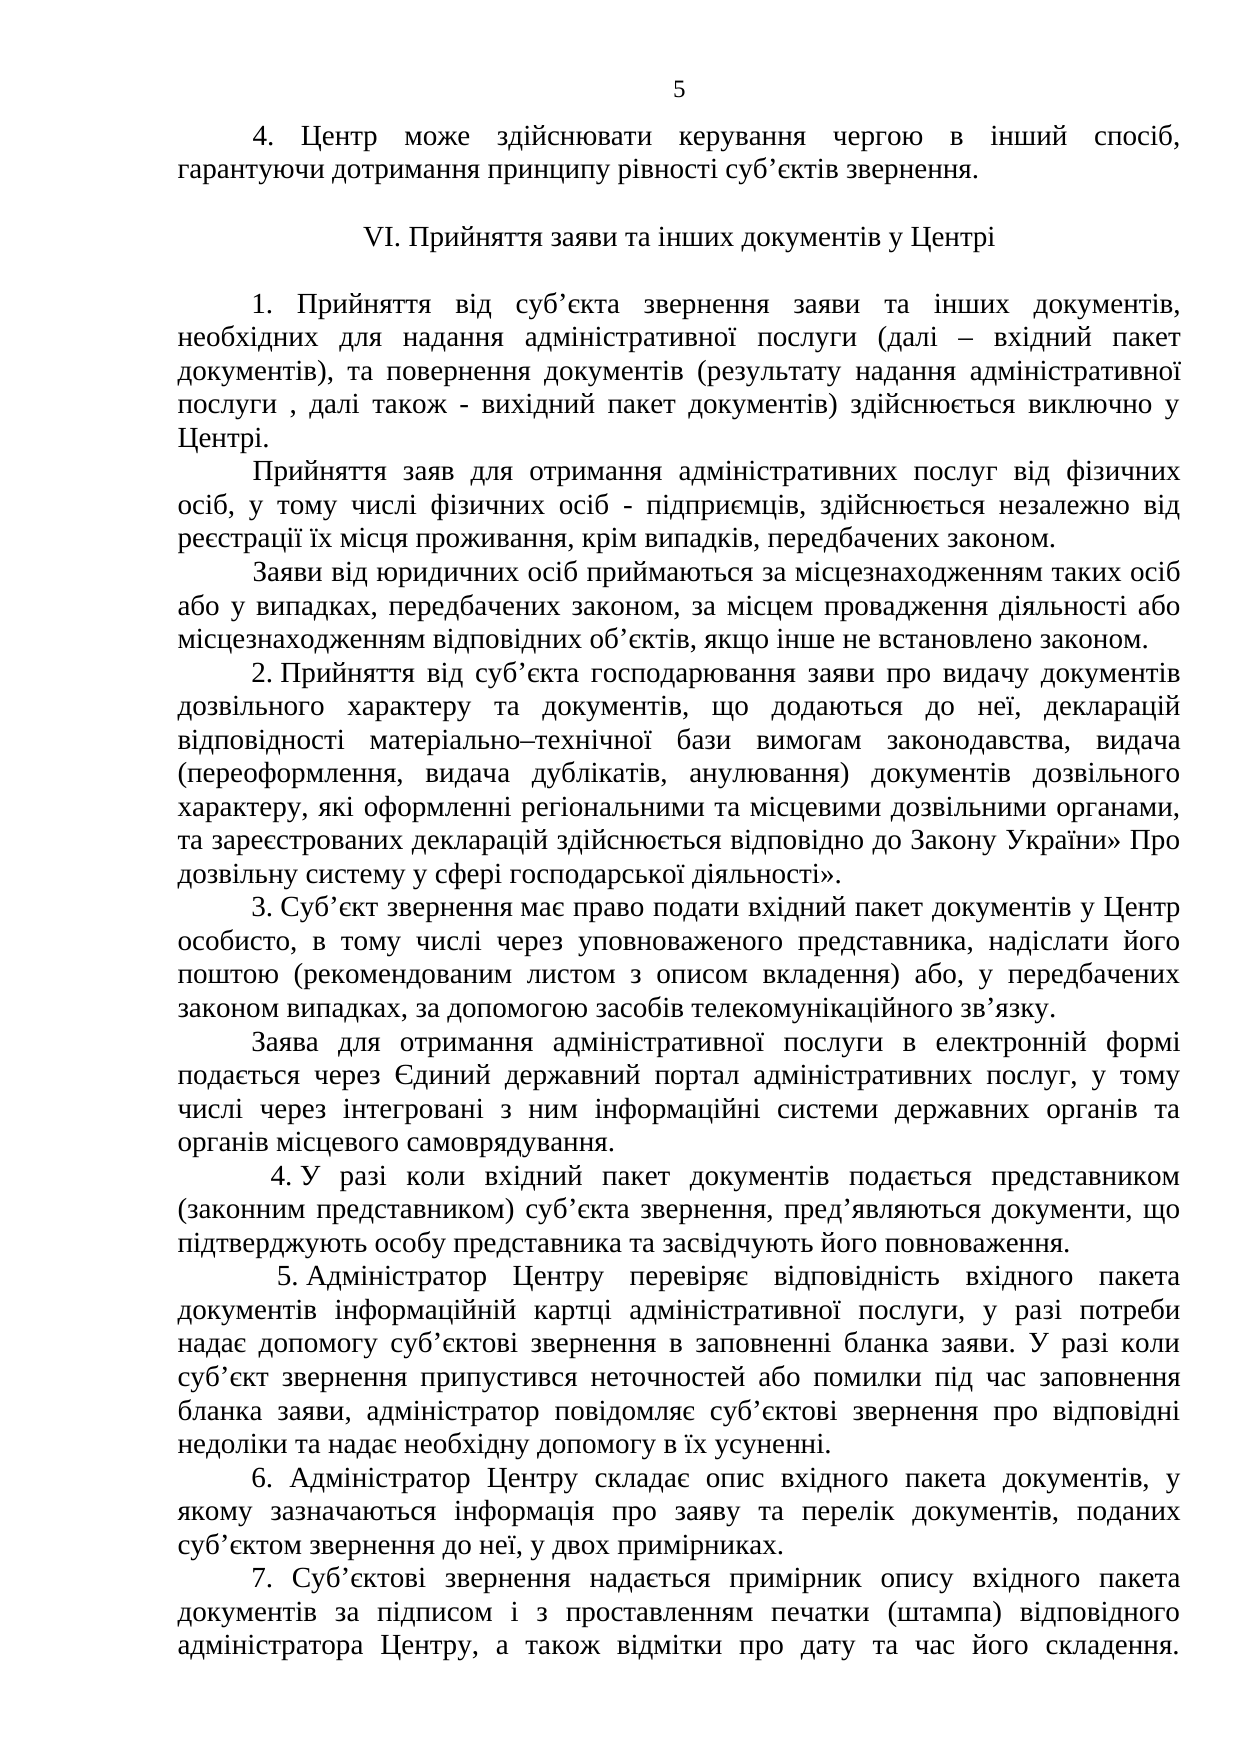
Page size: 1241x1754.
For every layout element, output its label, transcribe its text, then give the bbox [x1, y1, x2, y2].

text 6. Адміністратор Центру складає опис вхідного пакета документів, у якому зазначаються інформація про заяву та перелік документів, поданих суб’єктом звернення до неї, у двох примірниках. [177, 1460, 1181, 1560]
text 4. Центр може здійснювати керування чергою в інший спосіб, гарантуючи дотримання принципу рівності суб’єктів звернення. [177, 118, 1181, 185]
text 4. У разі коли вхідний пакет документів подається представником (законним представником) суб’єкта звернення, пред’являються документи, що підтверджують особу представника та засвідчують його повноваження. [177, 1158, 1181, 1258]
text Заяви від юридичних осіб приймаються за місцезнаходженням таких осіб або у випадках, передбачених законом, за місцем провадження діяльності або місцезнаходженням відповідних об’єктів, якщо інше не встановлено законом. [177, 554, 1181, 655]
text 5. Адміністратор Центру перевіряє відповідність вхідного пакета документів інформаційній картці адміністративної послуги, у разі потреби надає допомогу суб’єктові звернення в заповненні бланка заяви. У разі коли суб’єкт звернення припустився неточностей або помилки під час заповнення бланка заяви, адміністратор повідомляє суб’єктові звернення про відповідні недоліки та надає необхідну допомогу в їх усуненні. [177, 1258, 1181, 1460]
text 1. Прийняття від суб’єкта звернення заяви та інших документів, необхідних для надання адміністративної послуги (далі – вхідний пакет документів), та повернення документів (результату надання адміністративної послуги , далі також - вихідний пакет документів) здійснюється виключно у Центрі. [177, 286, 1181, 453]
text Заява для отримання адміністративної послуги в електронній формі подається через Єдиний державний портал адміністративних послуг, у тому числі через інтегровані з ним інформаційні системи державних органів та органів місцевого самоврядування. [177, 1024, 1181, 1158]
text VI. Прийняття заяви та інших документів у Центрі [177, 219, 1181, 252]
text 3. Суб’єкт звернення має право подати вхідний пакет документів у Центр особисто, в тому числі через уповноваженого представника, надіслати його поштою (рекомендованим листом з описом вкладення) або, у передбачених законом випадках, за допомогою засобів телекомунікаційного зв’язку. [177, 889, 1181, 1024]
text 2. Прийняття від суб’єкта господарювання заяви про видачу документів дозвільного характеру та документів, що додаються до неї, декларацій відповідності матеріально–технічної бази вимогам законодавства, видача (переоформлення, видача дублікатів, анулювання) документів дозвільного характеру, які оформленні регіональними та місцевими дозвільними органами, та зареєстрованих декларацій здійснюється відповідно до Закону України» Про дозвільну систему у сфері господарської діяльності». [177, 655, 1181, 889]
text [177, 1560, 1181, 1661]
text Прийняття заяв для отримання адміністративних послуг від фізичних осіб, у тому числі фізичних осіб - підприємців, здійснюється незалежно від реєстрації їх місця проживання, крім випадків, передбачених законом. [177, 453, 1181, 554]
